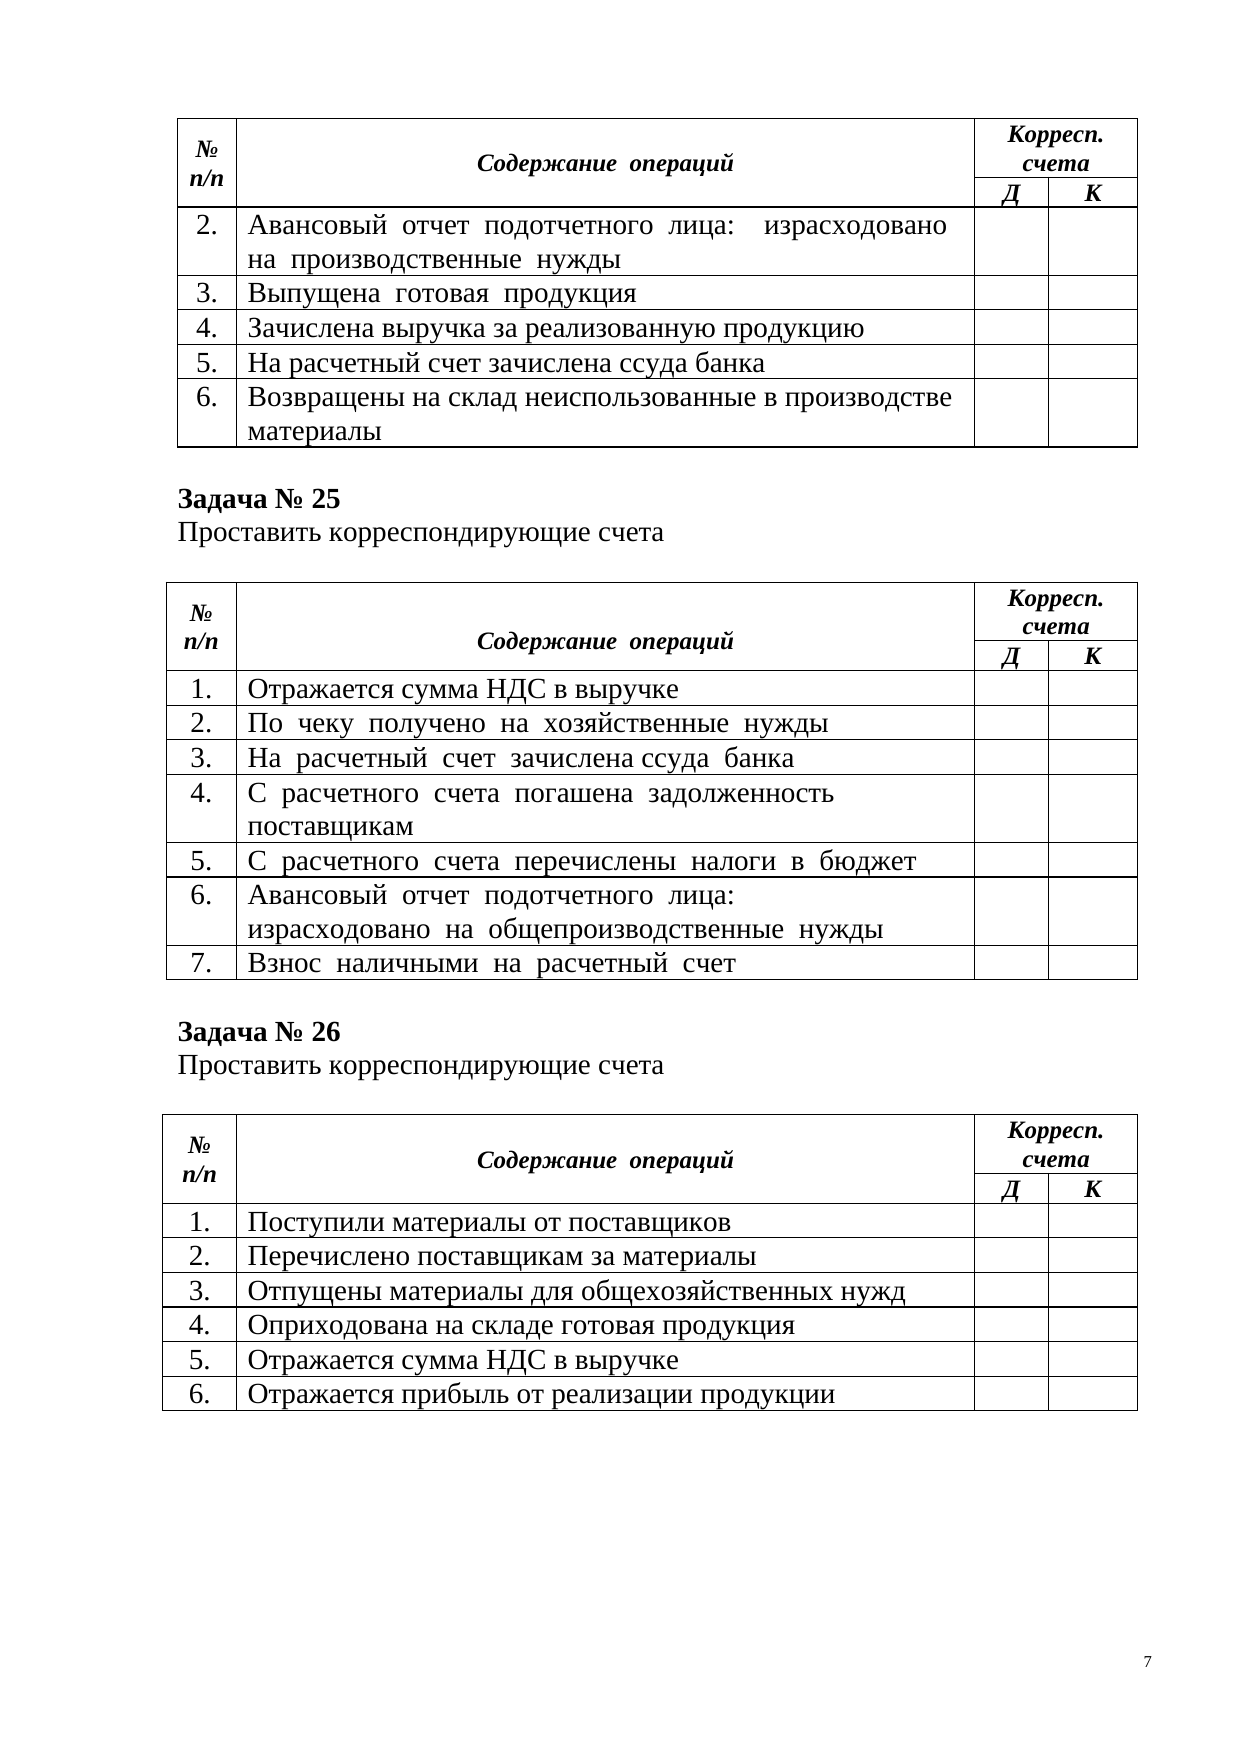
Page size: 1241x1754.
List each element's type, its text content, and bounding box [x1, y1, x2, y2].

table_cell 5. [178, 345, 236, 378]
table_cell Отражается сумма НДС в выручке [237, 1342, 974, 1376]
table_cell Д [975, 1174, 1048, 1203]
table_cell На расчетный счет зачислена ссуда банка [237, 740, 974, 774]
table_header Корресп. счета [975, 1115, 1137, 1173]
table_cell [1049, 1204, 1137, 1237]
table_cell [975, 310, 1048, 344]
table_cell Отпущены материалы для общехозяйственных нужд [237, 1273, 974, 1306]
table_cell [1049, 1273, 1137, 1306]
table_cell 1. [167, 671, 236, 704]
table_cell [1049, 276, 1137, 309]
table_cell Перечислено поставщикам за материалы [237, 1238, 974, 1272]
subtitle Проставить корреспондирующие счета [177, 514, 1152, 548]
table_header № п/п [178, 119, 236, 206]
table_cell [975, 740, 1048, 774]
table_cell Отражается прибыль от реализации продукции [237, 1377, 974, 1410]
table_cell К [1049, 1174, 1137, 1203]
table_cell [1049, 1377, 1137, 1410]
table_cell [1049, 345, 1137, 378]
text Задача № 26 [177, 1014, 1152, 1047]
table_cell 4. [163, 1308, 236, 1341]
table_cell К [1049, 178, 1137, 206]
table_cell [975, 345, 1048, 378]
table_cell [975, 1238, 1048, 1272]
table_cell 5. [163, 1342, 236, 1376]
table_cell Авансовый отчет подотчетного лица: израсходовано на общепроизводственные нужды [237, 878, 974, 944]
table_cell [975, 379, 1048, 446]
table_cell Взнос наличными на расчетный счет [237, 946, 974, 979]
table_cell [1049, 878, 1137, 944]
table_cell [1049, 946, 1137, 979]
table_cell 6. [163, 1377, 236, 1410]
table_cell [975, 1342, 1048, 1376]
table_cell [975, 843, 1048, 876]
table_cell [975, 671, 1048, 704]
table_cell [975, 1308, 1048, 1341]
table_cell [1049, 740, 1137, 774]
table_cell С расчетного счета перечислены налоги в бюджет [237, 843, 974, 876]
table_cell 4. [178, 310, 236, 344]
table_cell [975, 706, 1048, 739]
table_cell [975, 1204, 1048, 1237]
table_cell По чеку получено на хозяйственные нужды [237, 706, 974, 739]
table_header № п/п [163, 1115, 236, 1203]
table_cell 5. [167, 843, 236, 876]
table_cell 6. [167, 878, 236, 944]
table_cell [1049, 379, 1137, 446]
table_cell [1049, 843, 1137, 876]
table_cell [975, 1377, 1048, 1410]
table_cell Д [975, 178, 1048, 206]
table_cell 2. [167, 706, 236, 739]
table_cell Зачислена выручка за реализованную продукцию [237, 310, 974, 344]
table_cell [975, 946, 1048, 979]
table_cell [975, 1273, 1048, 1306]
table_cell [1049, 310, 1137, 344]
table_cell Возвращены на склад неиспользованные в производстве материалы [237, 379, 974, 446]
table_cell [1049, 1342, 1137, 1376]
table_cell Оприходована на складе готовая продукция [237, 1308, 974, 1341]
table_cell На расчетный счет зачислена ссуда банка [237, 345, 974, 378]
table_cell 6. [178, 379, 236, 446]
table_header Содержание операций [237, 119, 974, 206]
table_cell С расчетного счета погашена задолженность поставщикам [237, 775, 974, 842]
table_cell [1049, 671, 1137, 704]
table_cell Д [975, 641, 1048, 670]
table_cell Поступили материалы от поставщиков [237, 1204, 974, 1237]
table_cell 3. [163, 1273, 236, 1306]
table_cell [975, 276, 1048, 309]
table_cell [975, 878, 1048, 944]
table_cell [975, 775, 1048, 842]
table_cell 3. [167, 740, 236, 774]
table_cell [1049, 1238, 1137, 1272]
text Задача № 25 [177, 481, 1152, 514]
table_cell К [1049, 641, 1137, 670]
table_cell [1049, 208, 1137, 274]
subtitle Проставить корреспондирующие счета [177, 1047, 1152, 1081]
table_cell 4. [167, 775, 236, 842]
table_cell Выпущена готовая продукция [237, 276, 974, 309]
table_header Содержание операций [237, 1115, 974, 1203]
table_cell [1049, 706, 1137, 739]
table_cell Отражается сумма НДС в выручке [237, 671, 974, 704]
table_cell 2. [163, 1238, 236, 1272]
table_cell [975, 208, 1048, 274]
table_cell 1. [163, 1204, 236, 1237]
table_cell Авансовый отчет подотчетного лица: израсходовано на производственные нужды [237, 208, 974, 274]
table_cell [1049, 775, 1137, 842]
table_header Корресп. счета [975, 583, 1137, 640]
table_header Корресп. счета [975, 119, 1137, 177]
table_cell 7. [167, 946, 236, 979]
table_cell 3. [178, 276, 236, 309]
table_cell [1049, 1308, 1137, 1341]
table_header Содержание операций [237, 583, 974, 670]
table_cell 2. [178, 208, 236, 274]
table_header № п/п [167, 583, 236, 670]
